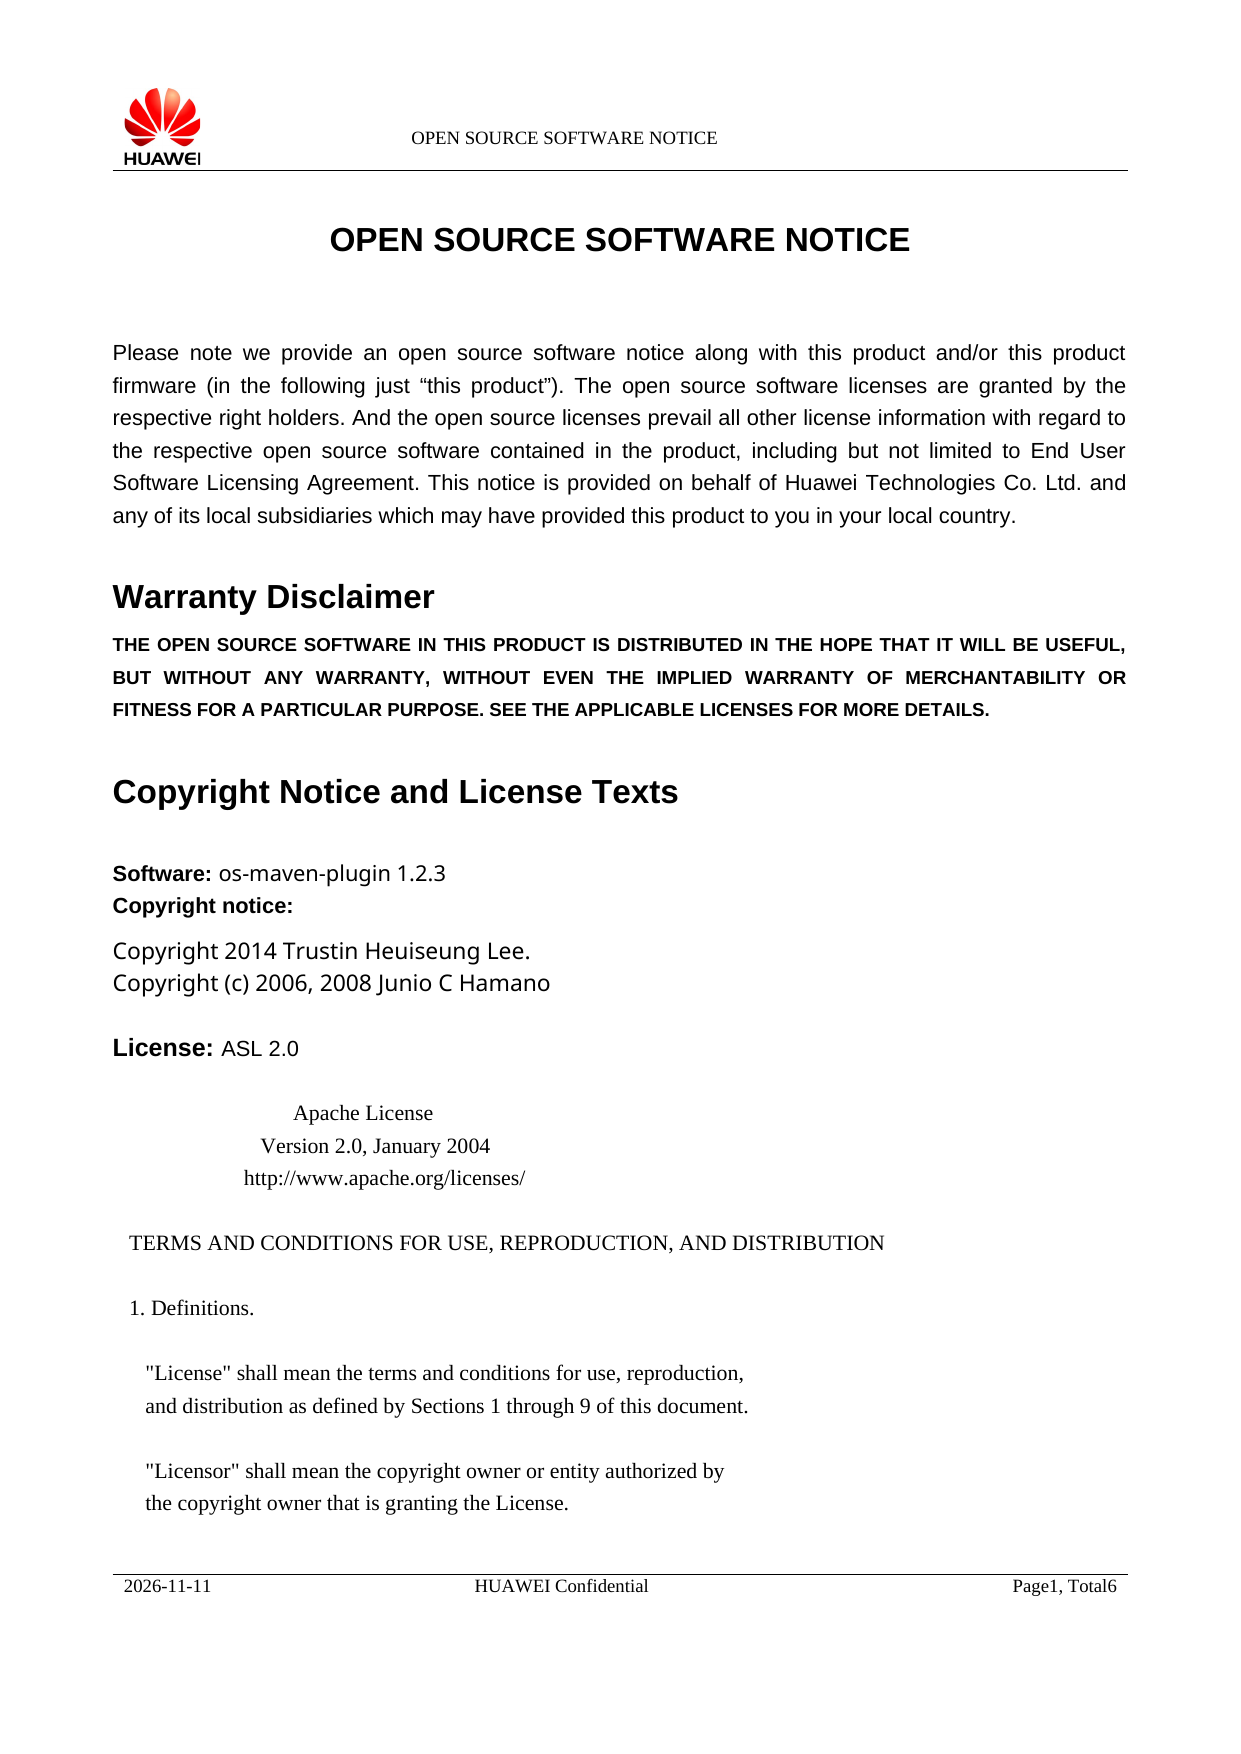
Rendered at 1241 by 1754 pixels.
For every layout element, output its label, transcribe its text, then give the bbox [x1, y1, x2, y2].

picture [124, 88, 201, 165]
text OPEN SOURCE SOFTWARE NOTICE [112, 206, 1128, 271]
text Copyright notice: [112, 889, 1128, 921]
text License: ASL 2.0 [112, 1031, 1128, 1064]
text Warranty Disclaimer [112, 564, 1128, 629]
text The open source software in this product is distributed in the hope that it will be useful, but WITHOUT ANY WARRANTY, without even the implied warranty of MERCHANTABILITY or FITNESS FOR A PARTICULAR PURPOSE. See the applicable licenses for more details. [112, 629, 1128, 726]
text Please note we provide an open source software notice along with this product and/or this product firmware (in the following just “this product”). The open source software licenses are granted by the respective right holders. And the open source licenses prevail all other license information with regard to the respective open source software contained in the product, including but not limited to End User Software Licensing Agreement. This notice is provided on behalf of Huawei Technologies Co. Ltd. and any of its local subsidiaries which may have provided this product to you in your local country. [112, 336, 1128, 531]
text Copyright 2014 Trustin Heuiseung Lee. Copyright (c) 2006, 2008 Junio C Hamano [112, 934, 1128, 1031]
text Copyright Notice and License Texts [112, 759, 1128, 824]
title Software: os-maven-plugin 1.2.3 [112, 856, 1128, 889]
